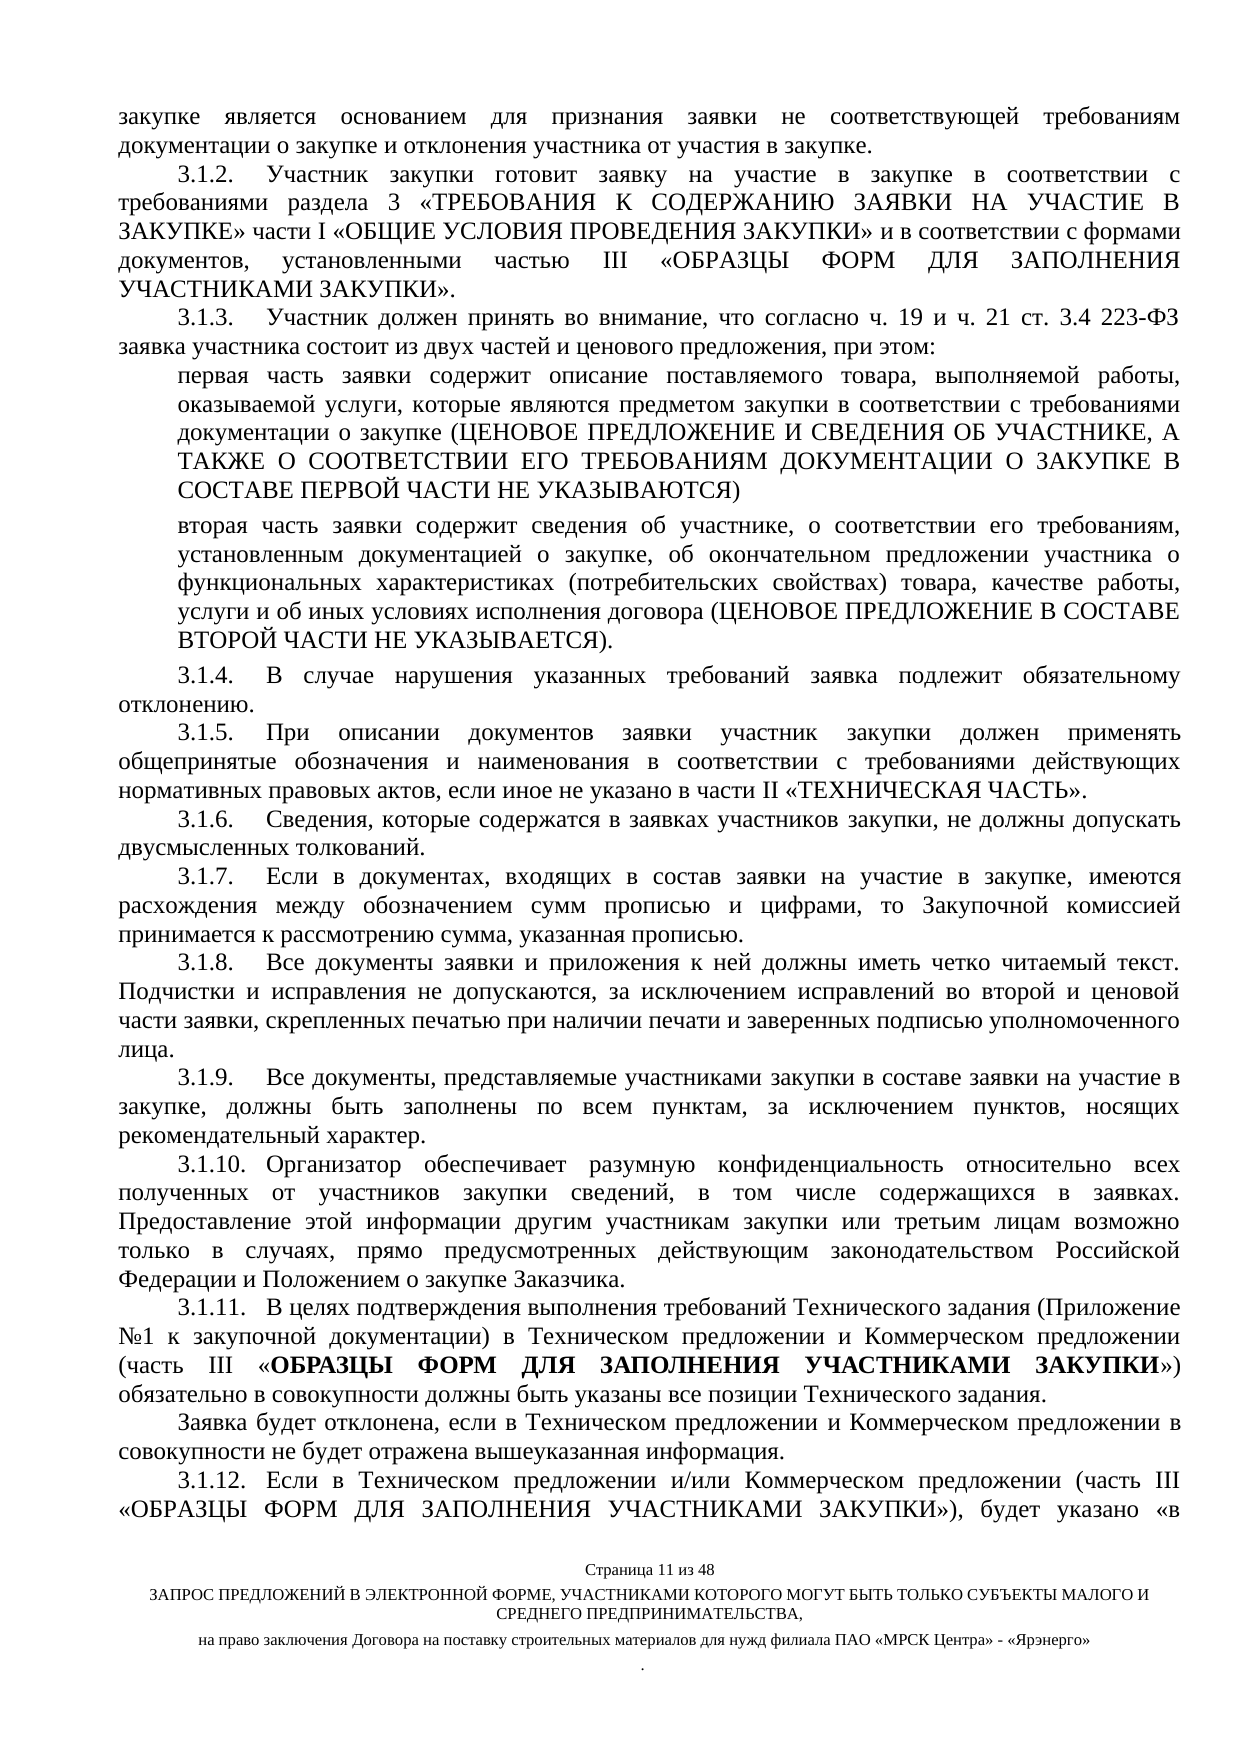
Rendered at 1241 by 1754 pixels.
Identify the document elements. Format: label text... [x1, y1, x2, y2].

text первая часть заявки содержит описание поставляемого товара, выполняемой работы, оказываемой услуги, которые являются предметом закупки в соответствии с требованиями документации о закупке (ЦЕНОВОЕ ПРЕДЛОЖЕНИЕ И СВЕДЕНИЯ ОБ УЧАСТНИКЕ, А ТАКЖЕ О СООТВЕТСТВИИ ЕГО ТРЕБОВАНИЯМ ДОКУМЕНТАЦИИ О ЗАКУПКЕ В СОСТАВЕ ПЕРВОЙ ЧАСТИ НЕ УКАЗЫВАЮТСЯ) [177, 360, 1181, 504]
subtitle В целях подтверждения выполнения требований Технического задания (Приложение №1 к закупочной документации) в Техническом предложении и Коммерческом предложении (часть III «ОБРАЗЦЫ ФОРМ ДЛЯ ЗАПОЛНЕНИЯ УЧАСТНИКАМИ ЗАКУПКИ») обязательно в совокупности должны быть указаны все позиции Технического задания. [118, 1292, 1181, 1407]
text вторая часть заявки содержит сведения об участнике, о соответствии его требованиям, установленным документацией о закупке, об окончательном предложении участника о функциональных характеристиках (потребительских свойствах) товара, качестве работы, услуги и об иных условиях исполнения договора (ЦЕНОВОЕ ПРЕДЛОЖЕНИЕ В СОСТАВЕ ВТОРОЙ ЧАСТИ НЕ УКАЗЫВАЕТСЯ). [177, 510, 1181, 654]
subtitle Участник закупки готовит заявку на участие в закупке в соответствии с требованиями раздела 3 «ТРЕБОВАНИЯ К СОДЕРЖАНИЮ ЗАЯВКИ НА УЧАСТИЕ В ЗАКУПКЕ» части I «ОБЩИЕ УСЛОВИЯ ПРОВЕДЕНИЯ ЗАКУПКИ» и в соответствии с формами документов, установленными частью III «ОБРАЗЦЫ ФОРМ ДЛЯ ЗАПОЛНЕНИЯ УЧАСТНИКАМИ ЗАКУПКИ». [118, 159, 1181, 302]
subtitle Все документы, представляемые участниками закупки в составе заявки на участие в закупке, должны быть заполнены по всем пунктам, за исключением пунктов, носящих рекомендательный характер. [118, 1062, 1181, 1149]
subtitle Все документы заявки и приложения к ней должны иметь четко читаемый текст. Подчистки и исправления не допускаются, за исключением исправлений во второй и ценовой части заявки, скрепленных печатью при наличии печати и заверенных подписью уполномоченного лица. [118, 947, 1181, 1062]
subtitle В случае нарушения указанных требований заявка подлежит обязательному отклонению. [118, 660, 1181, 717]
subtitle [118, 1465, 1181, 1522]
subtitle Если в документах, входящих в состав заявки на участие в закупке, имеются расхождения между обозначением сумм прописью и цифрами, то Закупочной комиссией принимается к рассмотрению сумма, указанная прописью. [118, 861, 1181, 947]
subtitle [118, 101, 1181, 159]
subtitle Заявка будет отклонена, если в Техническом предложении и Коммерческом предложении в совокупности не будет отражена вышеуказанная информация. [118, 1407, 1181, 1465]
subtitle Организатор обеспечивает разумную конфиденциальность относительно всех полученных от участников закупки сведений, в том числе содержащихся в заявках. Предоставление этой информации другим участникам закупки или третьим лицам возможно только в случаях, прямо предусмотренных действующим законодательством Российской Федерации и Положением о закупке Заказчика. [118, 1149, 1181, 1292]
subtitle Участник должен принять во внимание, что согласно ч. 19 и ч. 21 ст. 3.4 223-ФЗ заявка участника состоит из двух частей и ценового предложения, при этом: [118, 302, 1181, 360]
subtitle Сведения, которые содержатся в заявках участников закупки, не должны допускать двусмысленных толкований. [118, 804, 1181, 861]
subtitle При описании документов заявки участник закупки должен применять общепринятые обозначения и наименования в соответствии с требованиями действующих нормативных правовых актов, если иное не указано в части II «ТЕХНИЧЕСКАЯ ЧАСТЬ». [118, 717, 1181, 804]
